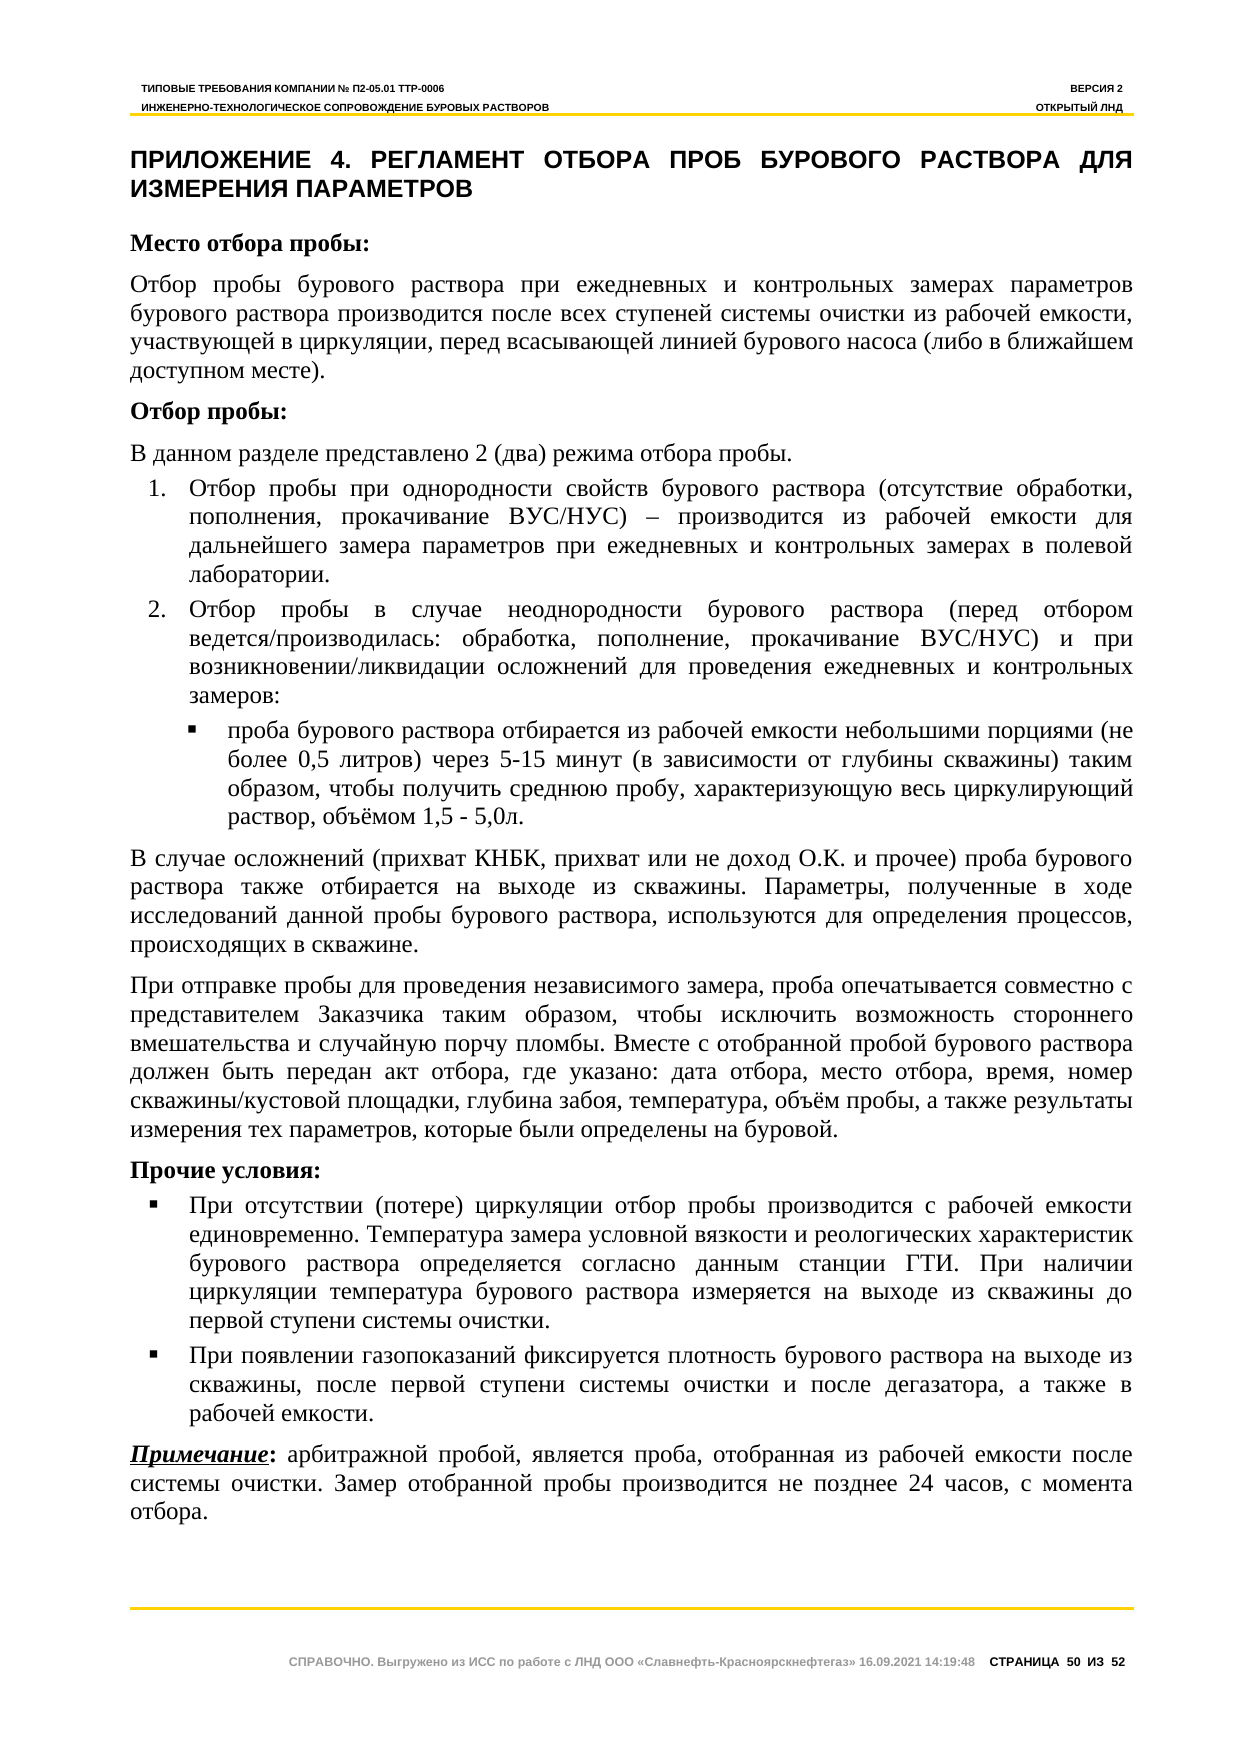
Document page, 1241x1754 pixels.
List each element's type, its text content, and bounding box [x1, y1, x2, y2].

text При отправке пробы для проведения независимого замера, проба опечатывается совместно с представителем Заказчика таким образом, чтобы исключить возможность стороннего вмешательства и случайную порчу пломбы. Вместе с отобранной пробой бурового раствора должен быть передан акт отбора, где указано: дата отбора, место отбора, время, номер скважины/кустовой площадки, глубина забоя, температура, объём пробы, а также результаты измерения тех параметров, которые были определены на буровой. [130, 970, 1134, 1143]
text Отбор пробы: [130, 396, 1134, 425]
text Прочие условия: [130, 1155, 1134, 1184]
list Отбор пробы в случае неоднородности бурового раствора (перед отбором ведется/производилась: обработка, пополнение, прокачивание ВУС/НУС) и при возникновении/ликвидации осложнений для проведения ежедневных и контрольных замеров: [148, 594, 1134, 709]
text В данном разделе представлено 2 (два) режима отбора пробы. [130, 438, 1134, 466]
subtitle ПРИЛОЖЕНИЕ 4. РЕГЛАМЕНТ ОТБОРА ПРОБ БУРОВОГО РАСТВОРА ДЛЯ ИЗМЕРЕНИЯ ПАРАМЕТРОВ [130, 145, 1134, 203]
list При отсутствии (потере) циркуляции отбор пробы производится с рабочей емкости единовременно. Температура замера условной вязкости и реологических характеристик бурового раствора определяется согласно данным станции ГТИ. При наличии циркуляции температура бурового раствора измеряется на выходе из скважины до первой ступени системы очистки. [148, 1190, 1134, 1334]
text Примечание: арбитражной пробой, является проба, отобранная из рабочей емкости после системы очистки. Замер отобранной пробы производится не позднее 24 часов, с момента отбора. [130, 1439, 1134, 1525]
text Место отбора пробы: [130, 228, 1134, 256]
list Отбор пробы при однородности свойств бурового раствора (отсутствие обработки, пополнения, прокачивание ВУС/НУС) – производится из рабочей емкости для дальнейшего замера параметров при ежедневных и контрольных замерах в полевой лаборатории. [148, 473, 1134, 588]
list При появлении газопоказаний фиксируется плотность бурового раствора на выходе из скважины, после первой ступени системы очистки и после дегазатора, а также в рабочей емкости. [148, 1340, 1134, 1426]
text Отбор пробы бурового раствора при ежедневных и контрольных замерах параметров бурового раствора производится после всех ступеней системы очистки из рабочей емкости, участвующей в циркуляции, перед всасывающей линией бурового насоса (либо в ближайшем доступном месте). [130, 269, 1134, 384]
list проба бурового раствора отбирается из рабочей емкости небольшими порциями (не более 0,5 литров) через 5-15 минут (в зависимости от глубины скважины) таким образом, чтобы получить среднюю пробу, характеризующую весь циркулирующий раствор, объёмом 1,5 - 5,0л. [186, 715, 1134, 830]
text В случае осложнений (прихват КНБК, прихват или не доход О.К. и прочее) проба бурового раствора также отбирается на выходе из скважины. Параметры, полученные в ходе исследований данной пробы бурового раствора, используются для определения процессов, происходящих в скважине. [130, 843, 1134, 958]
